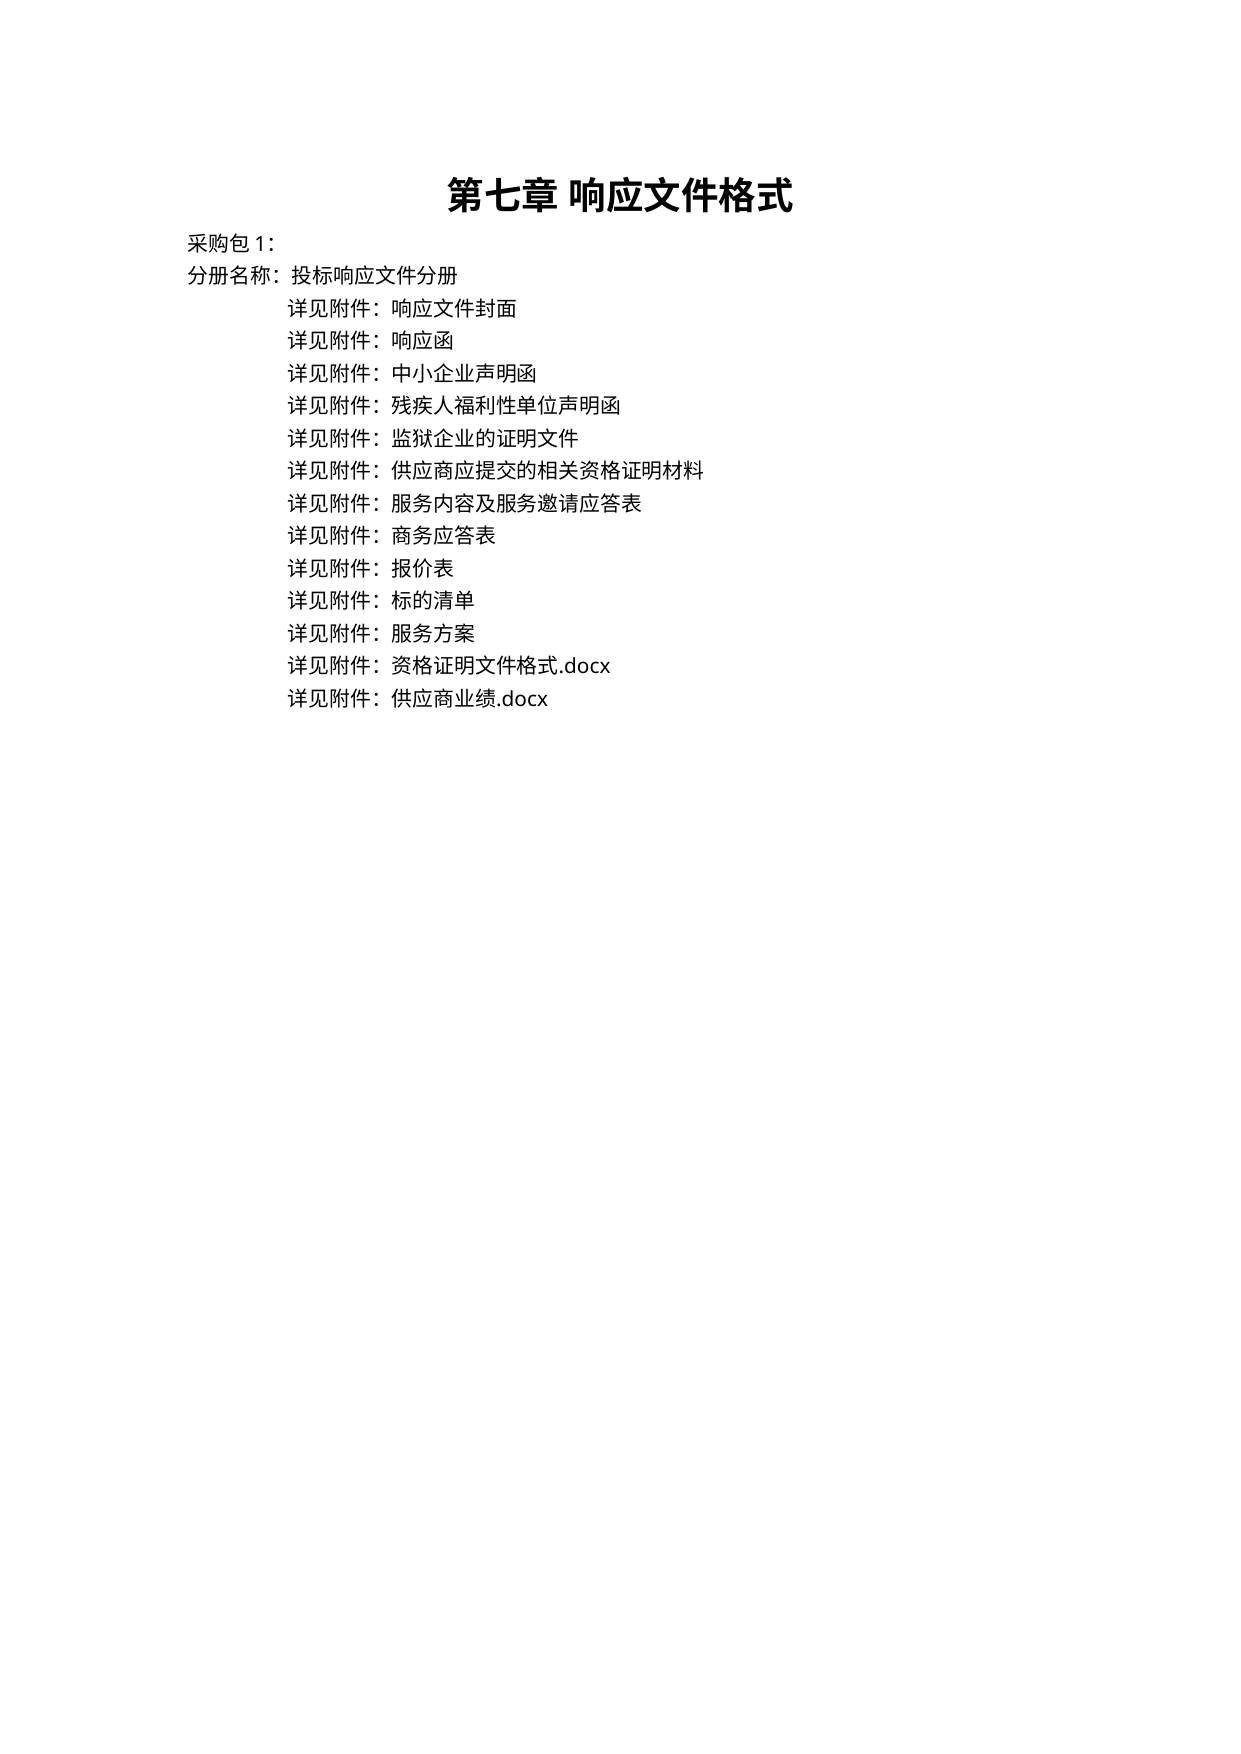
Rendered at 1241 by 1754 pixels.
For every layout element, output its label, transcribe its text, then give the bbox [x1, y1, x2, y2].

text 详见附件：资格证明文件格式.docx [187, 649, 1053, 682]
text 详见附件：商务应答表 [187, 519, 1053, 552]
text 详见附件：服务内容及服务邀请应答表 [187, 487, 1053, 519]
text 详见附件：标的清单 [187, 584, 1053, 617]
text 详见附件：响应文件封面 [187, 292, 1053, 324]
text 详见附件：残疾人福利性单位声明函 [187, 389, 1053, 422]
text 详见附件：供应商业绩.docx [187, 682, 1053, 714]
text 详见附件：服务方案 [187, 617, 1053, 649]
text 详见附件：供应商应提交的相关资格证明材料 [187, 454, 1053, 487]
text 详见附件：报价表 [187, 552, 1053, 584]
text 详见附件：监狱企业的证明文件 [187, 422, 1053, 454]
text 详见附件：中小企业声明函 [187, 357, 1053, 389]
text 分册名称：投标响应文件分册 [187, 259, 1053, 292]
text 详见附件：响应函 [187, 324, 1053, 357]
text 第七章 响应文件格式 [187, 162, 1053, 227]
text 采购包1： [187, 227, 1053, 259]
